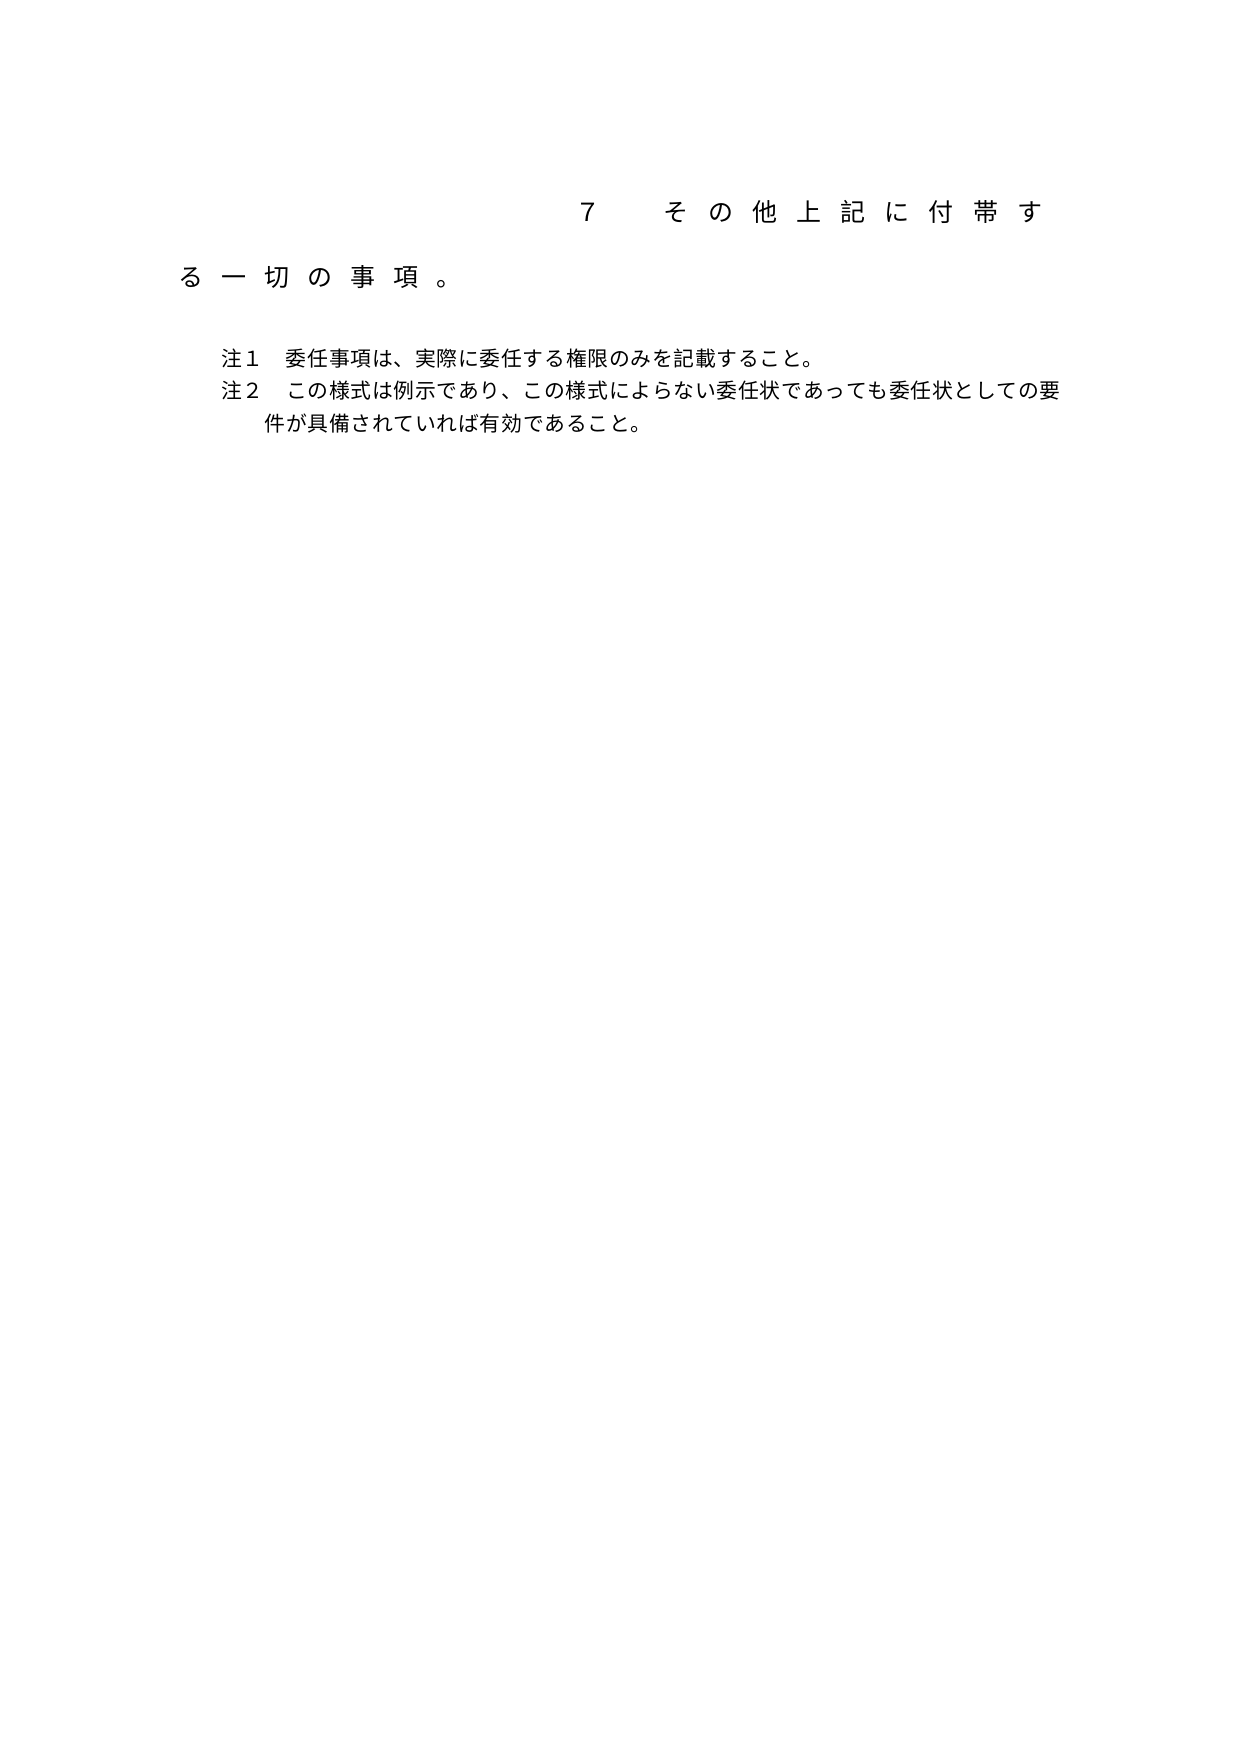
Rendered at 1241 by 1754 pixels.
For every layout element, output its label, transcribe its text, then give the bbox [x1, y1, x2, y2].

text 注１ 委任事項は、実際に委任する権限のみを記載すること。 [178, 341, 1062, 373]
text 注２ この様式は例示であり、この様式によらない委任状であっても委任状としての要件が具備されていれば有効であること。 [178, 373, 1062, 438]
text ７ その他上記に付帯する一切の事項。 [178, 178, 1062, 308]
